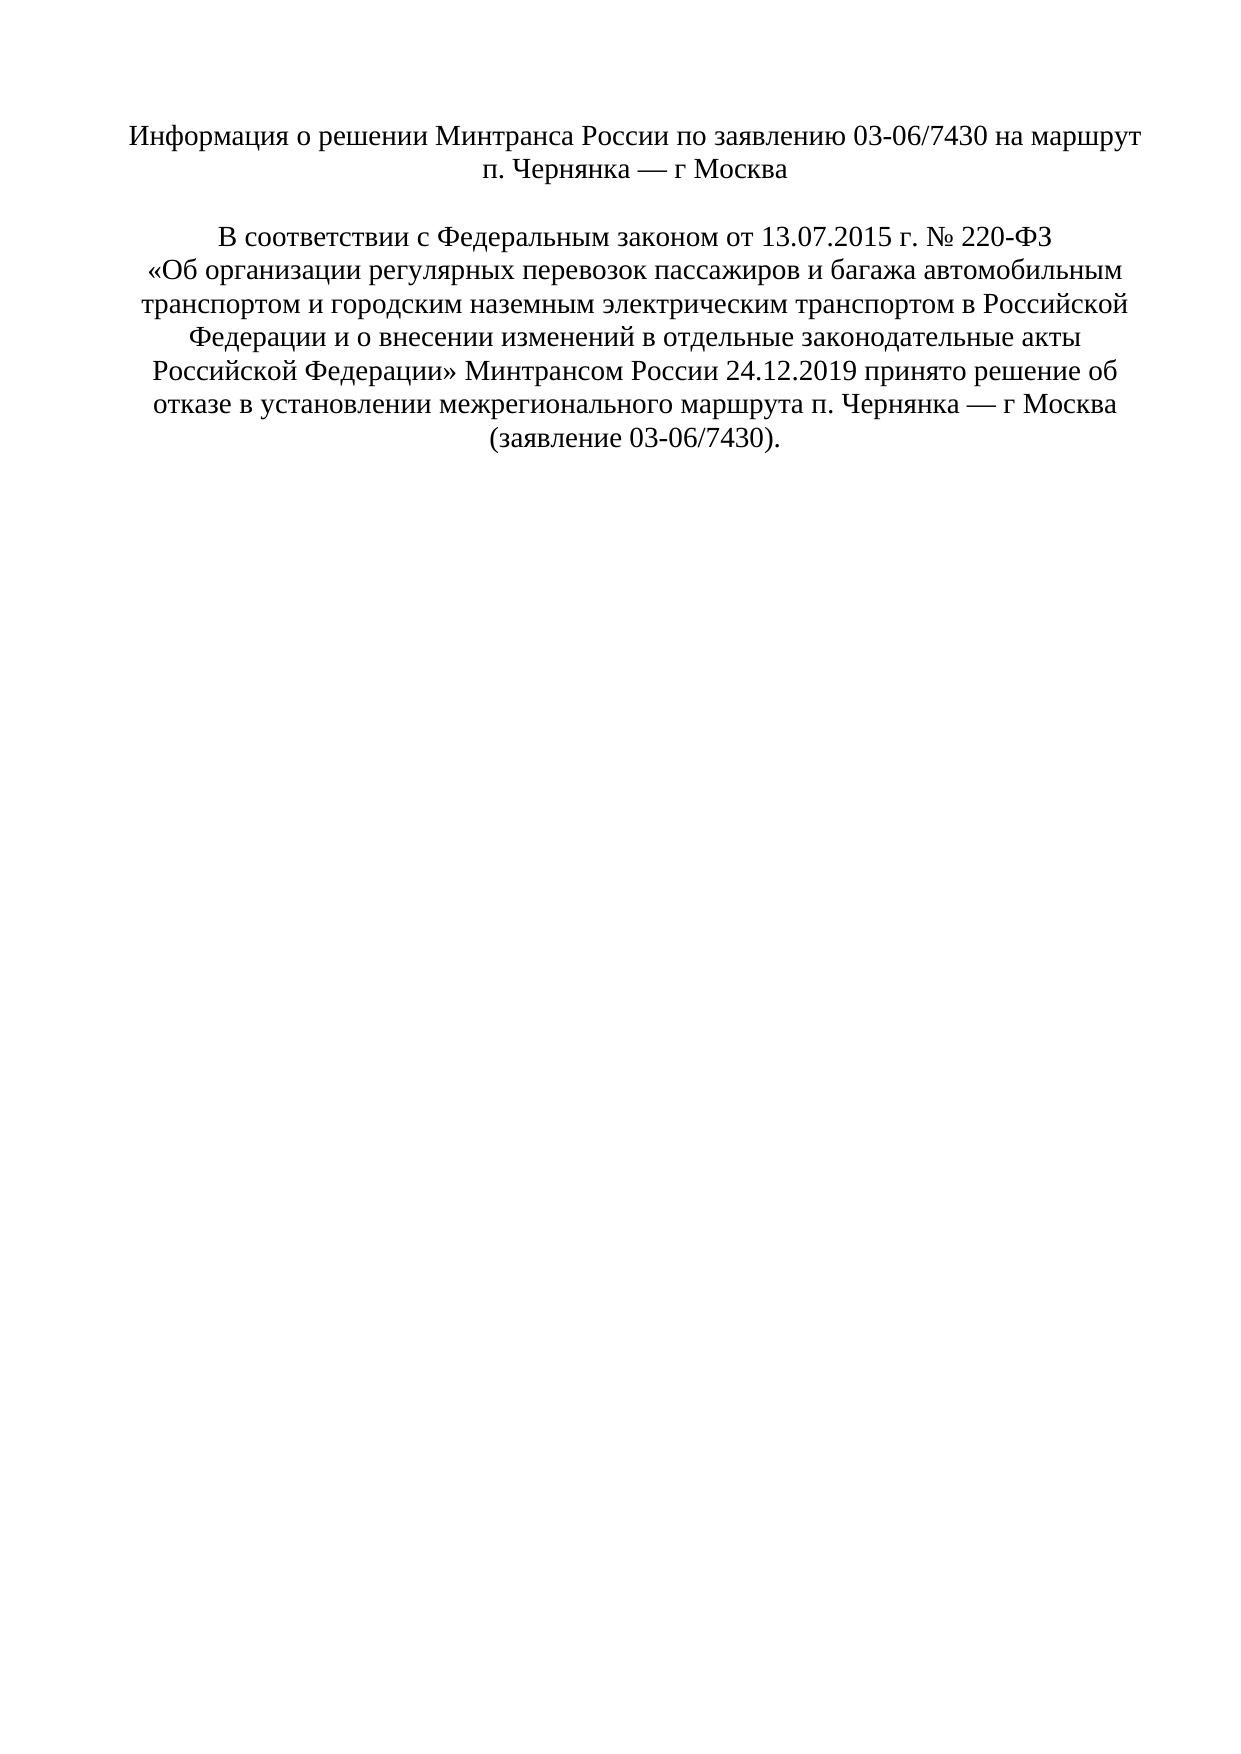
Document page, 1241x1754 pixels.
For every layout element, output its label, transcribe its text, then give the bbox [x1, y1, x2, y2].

text В соответствии с Федеральным законом от 13.07.2015 г. № 220-ФЗ «Об организации регулярных перевозок пассажиров и багажа автомобильным транспортом и городским наземным электрическим транспортом в Российской Федерации и о внесении изменений в отдельные законодательные акты Российской Федерации» Минтрансом России 24.12.2019 принято решение об отказе в установлении межрегионального маршрута п. Чернянка — г Москва (заявление 03-06/7430). [118, 219, 1152, 453]
text Информация о решении Минтранса России по заявлению 03-06/7430 на маршрут п. Чернянка — г Москва [118, 118, 1152, 185]
